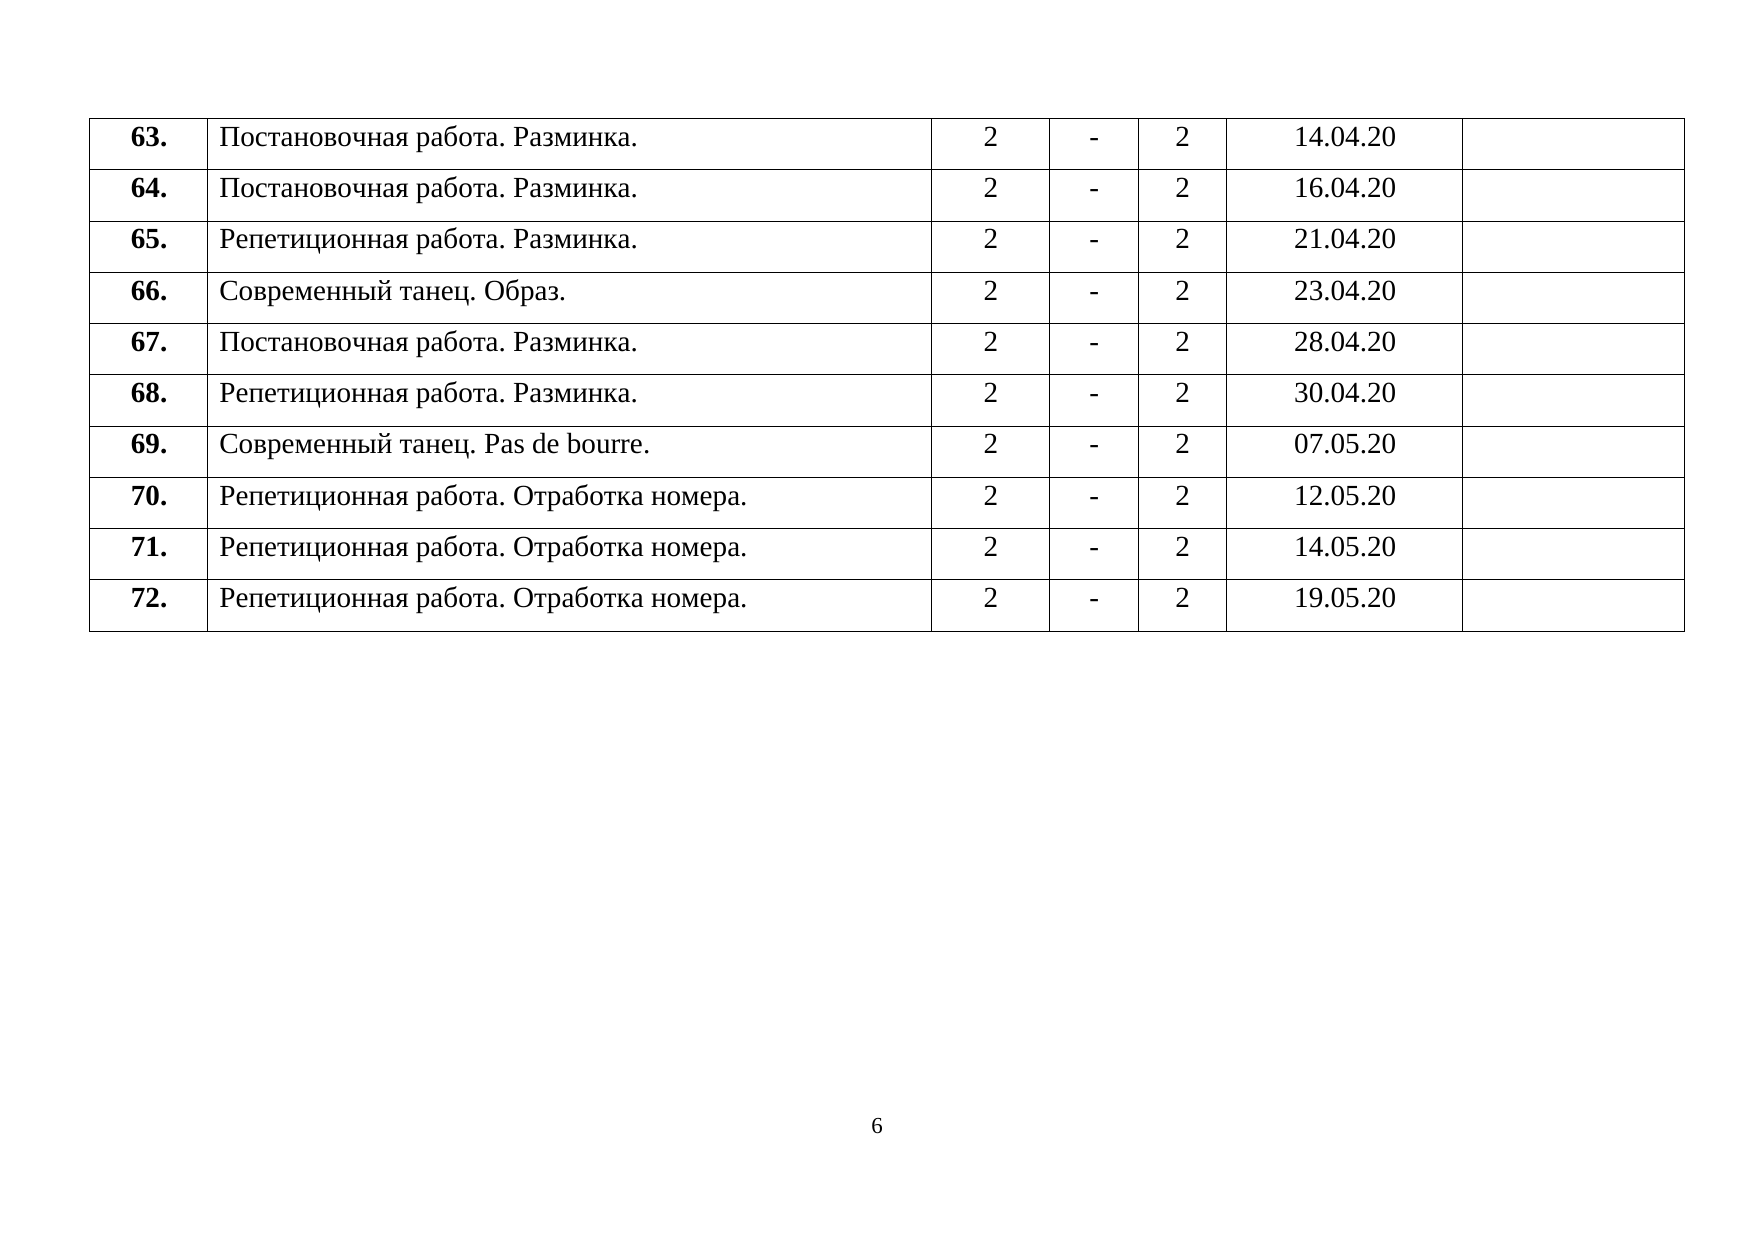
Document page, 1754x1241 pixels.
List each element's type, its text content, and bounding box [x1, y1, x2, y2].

table_cell Репетиционная работа. Разминка. [208, 222, 931, 272]
table_cell 14.04.20 [1227, 119, 1462, 169]
table_cell 2 [1139, 375, 1226, 426]
table_cell 23.04.20 [1227, 273, 1462, 323]
table_cell - [1050, 375, 1138, 426]
table_cell Репетиционная работа. Отработка номера. [208, 478, 931, 528]
table_cell 69. [90, 427, 207, 477]
table_cell 67. [90, 324, 207, 374]
table_cell Репетиционная работа. Отработка номера. [208, 529, 931, 579]
table_cell Постановочная работа. Разминка. [208, 324, 931, 374]
table_cell 2 [1139, 324, 1226, 374]
table_cell - [1050, 427, 1138, 477]
table_cell 2 [932, 427, 1049, 477]
table_cell - [1050, 529, 1138, 579]
table_cell 71. [90, 529, 207, 579]
table_cell - [1050, 119, 1138, 169]
table_cell 07.05.20 [1227, 427, 1462, 477]
table_cell [1463, 324, 1684, 374]
table_cell 2 [932, 478, 1049, 528]
table_cell 28.04.20 [1227, 324, 1462, 374]
table_cell - [1050, 478, 1138, 528]
table_cell 2 [1139, 478, 1226, 528]
table_cell Репетиционная работа. Разминка. [208, 375, 931, 426]
table_cell 2 [1139, 273, 1226, 323]
table_cell 63. [90, 119, 207, 169]
table_cell 14.05.20 [1227, 529, 1462, 579]
table_cell 2 [1139, 580, 1226, 631]
table_cell 64. [90, 170, 207, 221]
table_cell 2 [932, 375, 1049, 426]
table_cell - [1050, 170, 1138, 221]
table_cell Современный танец. Образ. [208, 273, 931, 323]
table_cell 2 [932, 222, 1049, 272]
table_cell Репетиционная работа. Отработка номера. [208, 580, 931, 631]
table_cell 2 [932, 529, 1049, 579]
table_cell 68. [90, 375, 207, 426]
table_cell Постановочная работа. Разминка. [208, 119, 931, 169]
table_cell 72. [90, 580, 207, 631]
table_cell - [1050, 324, 1138, 374]
table_cell - [1050, 273, 1138, 323]
table_cell [1463, 529, 1684, 579]
table_cell 2 [932, 580, 1049, 631]
table_cell 66. [90, 273, 207, 323]
table_cell [1463, 375, 1684, 426]
table_cell - [1050, 222, 1138, 272]
table_cell Современный танец. Рas de bourre. [208, 427, 931, 477]
table_cell 2 [1139, 119, 1226, 169]
table_cell 2 [1139, 170, 1226, 221]
table_cell 65. [90, 222, 207, 272]
table_cell 12.05.20 [1227, 478, 1462, 528]
table_cell - [1050, 580, 1138, 631]
table_cell 21.04.20 [1227, 222, 1462, 272]
table_cell [1463, 427, 1684, 477]
table_cell [1463, 580, 1684, 631]
table_cell 2 [1139, 222, 1226, 272]
table_cell 70. [90, 478, 207, 528]
table_cell [1463, 170, 1684, 221]
table_cell [1463, 119, 1684, 169]
table_cell 2 [1139, 427, 1226, 477]
table_cell 19.05.20 [1227, 580, 1462, 631]
table_cell 2 [932, 170, 1049, 221]
table_cell 2 [1139, 529, 1226, 579]
table_cell [1463, 273, 1684, 323]
table_cell 30.04.20 [1227, 375, 1462, 426]
table_cell 2 [932, 273, 1049, 323]
table_cell 2 [932, 324, 1049, 374]
table_cell 16.04.20 [1227, 170, 1462, 221]
table_cell [1463, 478, 1684, 528]
table_cell [1463, 222, 1684, 272]
table_cell 2 [932, 119, 1049, 169]
table_cell Постановочная работа. Разминка. [208, 170, 931, 221]
